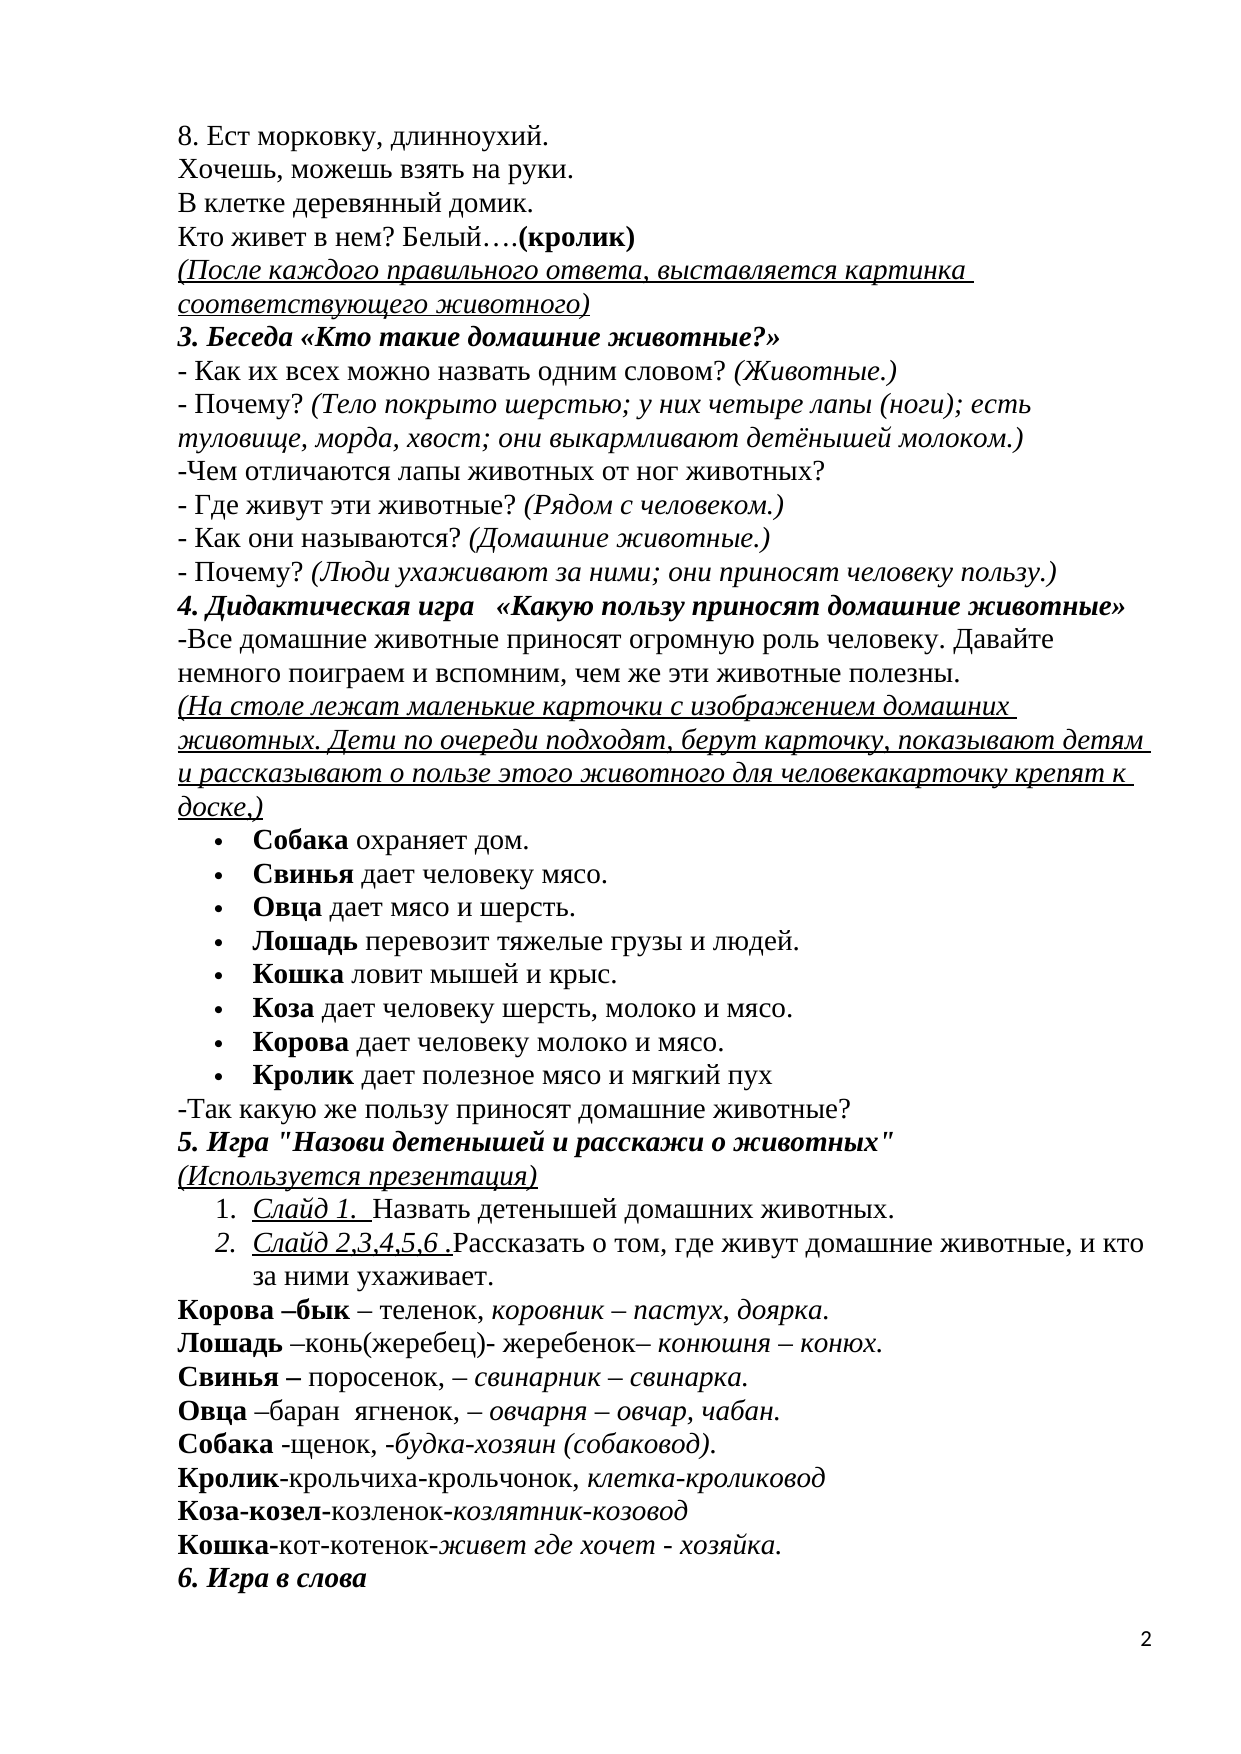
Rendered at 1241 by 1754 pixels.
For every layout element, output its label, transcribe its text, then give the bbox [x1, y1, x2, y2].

text (На столе лежат маленькие карточки с изображением домашних животных. Дети по очереди подходят, берут карточку, показывают детям и рассказывают о пользе этого животного для человекакарточку крепят к доске,) [177, 688, 1152, 822]
text Лошадь –конь(жеребец)- жеребенок– конюшня – конюх. [177, 1326, 1152, 1359]
text Корова –бык – теленок, коровник – пастух, доярка. [177, 1292, 1152, 1326]
text 8. Ест морковку, длинноухий. Хочешь, можешь взять на руки. В клетке деревянный домик. Кто живет в нем? Белый….(кролик) [534, 118, 1152, 252]
list Овца дает мясо и шерсть. [215, 889, 1152, 923]
text - Почему? (Тело покрыто шерстью; у них четыре лапы (ноги); есть туловище, морда, хвост; они выкармливают детёнышей молоком.) [177, 386, 1152, 453]
text -Чем отличаются лапы животных от ног животных? [177, 453, 1152, 487]
text - Где живут эти животные? (Рядом с человеком.) [177, 487, 1152, 521]
list Кролик дает полезное мясо и мягкий пух [215, 1057, 1152, 1091]
text -Все домашние животные приносят огромную роль человеку. Давайте немного поиграем и вспомним, чем же эти животные полезны. [177, 621, 1152, 688]
list Слайд 1. Назвать детенышей домашних животных. [215, 1191, 1152, 1225]
text Кошка-кот-котенок-живет где хочет - хозяйка. [177, 1527, 1152, 1560]
text Свинья – поросенок, – свинарник – свинарка. [177, 1359, 1152, 1393]
list Собака охраняет дом. [215, 822, 1152, 856]
text 4. Дидактическая игра «Какую пользу приносят домашние животные» [177, 588, 1152, 621]
text 6. Игра в слова [177, 1560, 1152, 1594]
text Коза-козел-козленок-козлятник-козовод [177, 1493, 1152, 1527]
text Овца –баран ягненок, – овчарня – овчар, чабан. [177, 1393, 1152, 1426]
list Лошадь перевозит тяжелые грузы и людей. [215, 923, 1152, 957]
text 5. Игра "Назови детенышей и расскажи о животных" [177, 1124, 1152, 1158]
text - Как они называются? (Домашние животные.) [177, 521, 1152, 554]
list Слайд 2,3,4,5,6 .Рассказать о том, где живут домашние животные, и кто за ними ухаживает. [215, 1225, 1152, 1292]
text (Используется презентация) [177, 1158, 1152, 1191]
list Свинья дает человеку мясо. [215, 856, 1152, 889]
list Кошка ловит мышей и крыс. [215, 957, 1152, 990]
text - Почему? (Люди ухаживают за ними; они приносят человеку пользу.) [177, 554, 1152, 588]
text -Так какую же пользу приносят домашние животные? [177, 1091, 1152, 1124]
text Кролик-крольчиха-крольчонок, клетка-кроликовод [177, 1460, 1152, 1493]
list Корова дает человеку молоко и мясо. [215, 1024, 1152, 1057]
text - Как их всех можно назвать одним словом? (Животные.) [177, 353, 1152, 386]
text Собака -щенок, -будка-хозяин (собаковод). [177, 1426, 1152, 1460]
text (После каждого правильного ответа, выставляется картинка соответствующего животного) [177, 252, 1152, 319]
list Коза дает человеку шерсть, молоко и мясо. [215, 990, 1152, 1024]
text 3. Беседа «Кто такие домашние животные?» [177, 319, 1152, 353]
